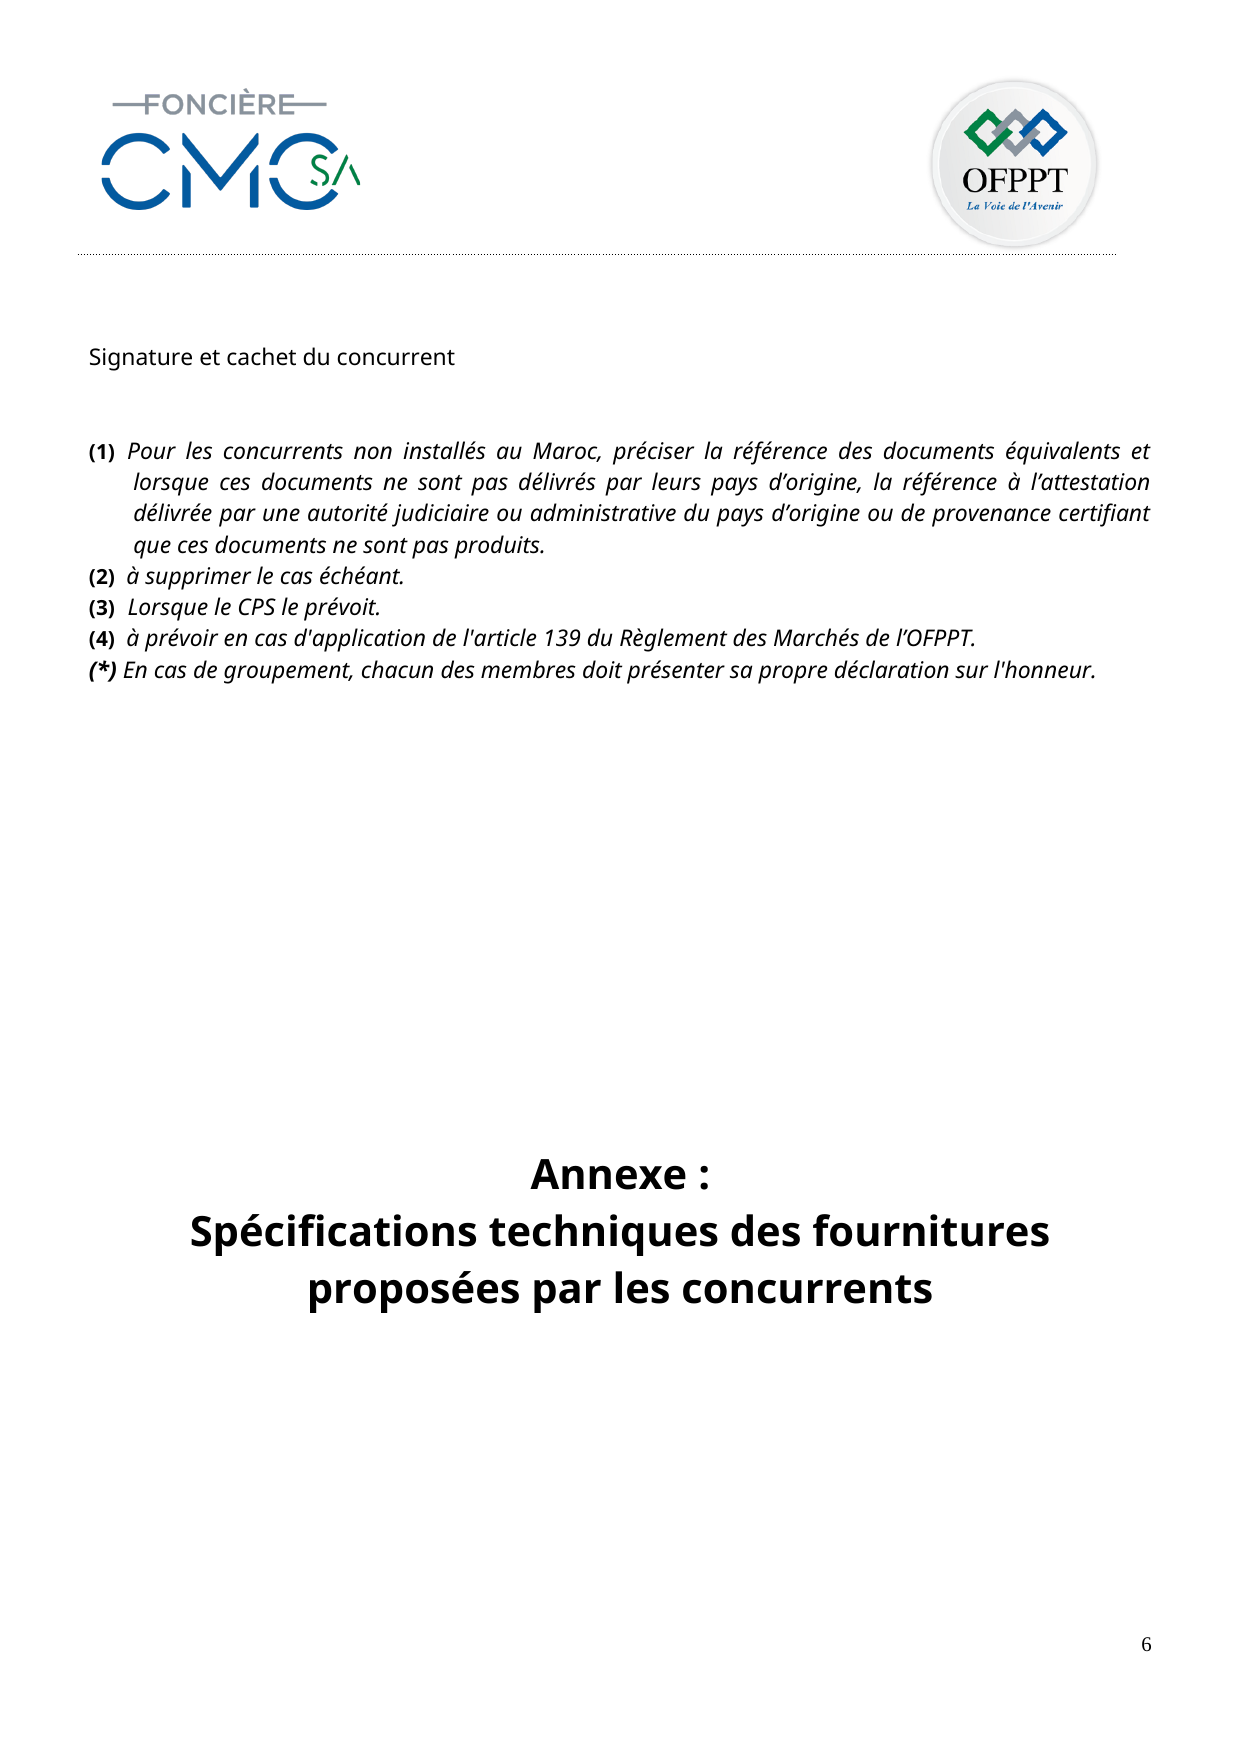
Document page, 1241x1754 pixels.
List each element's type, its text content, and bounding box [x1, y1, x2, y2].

text Annexe : [89, 1145, 1152, 1202]
list à supprimer le cas échéant. [89, 560, 1152, 591]
list à prévoir en cas d'application de l'article 139 du Règlement des Marchés de l’OFPPT. [89, 622, 1152, 654]
text (*) En cas de groupement, chacun des membres doit présenter sa propre déclaration sur l'honneur. [89, 654, 1127, 685]
picture [101, 88, 361, 210]
list Pour les concurrents non installés au Maroc, préciser la référence des documents équivalents et lorsque ces documents ne sont pas délivrés par leurs pays d’origine, la référence à l’attestation délivrée par une autorité judiciaire ou administrative du pays d’origine ou de provenance certifiant que ces documents ne sont pas produits. [89, 435, 1152, 560]
text Spécifications techniques des fournitures proposées par les concurrents [89, 1202, 1152, 1315]
picture [924, 73, 1104, 254]
list Lorsque le CPS le prévoit. [89, 591, 1152, 622]
text Signature et cachet du concurrent [89, 341, 1152, 372]
